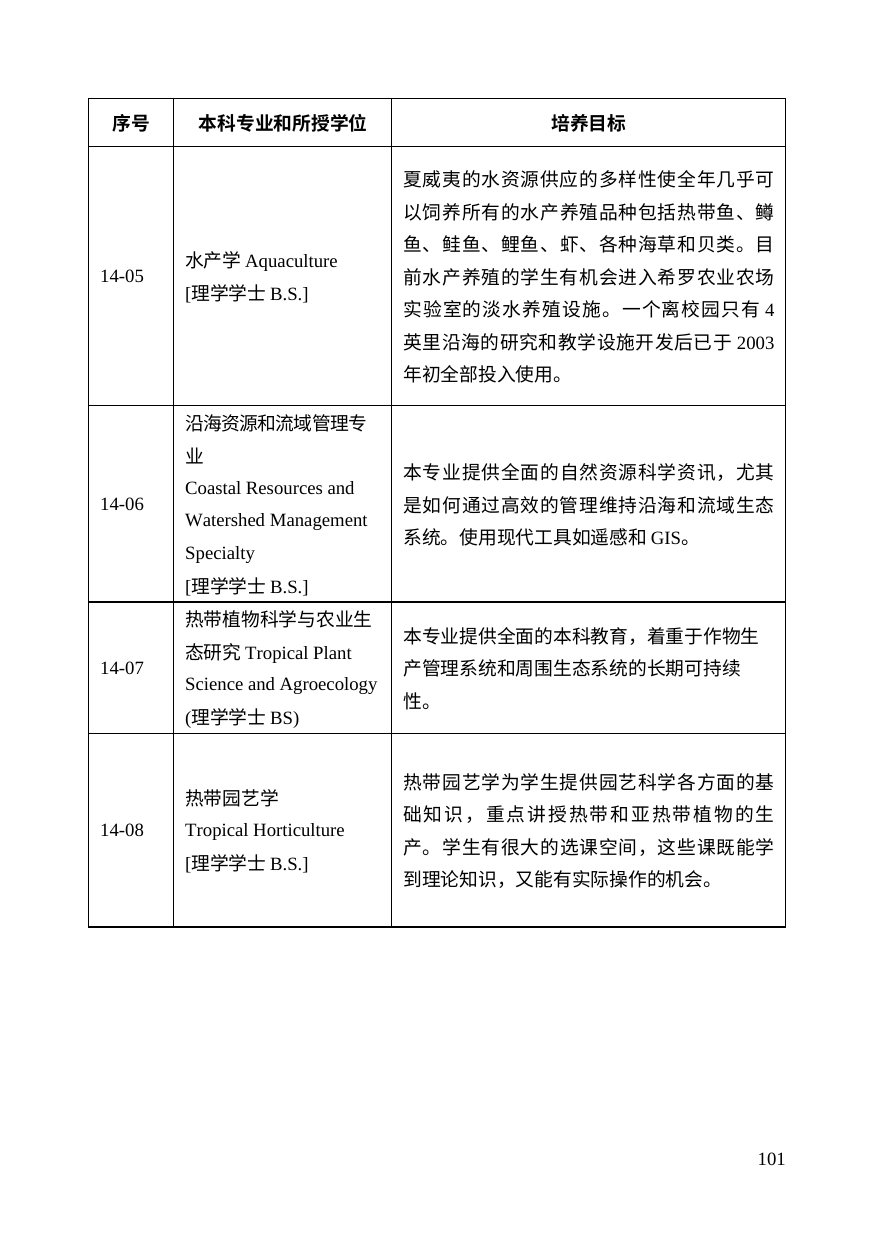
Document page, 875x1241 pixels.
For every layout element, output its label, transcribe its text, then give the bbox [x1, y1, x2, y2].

table_cell 沿海资源和流域管理专业 Coastal Resources and Watershed Management Specialty [理学学士B.S.] [174, 406, 391, 601]
table_cell 热带园艺学为学生提供园艺科学各方面的基础知识，重点讲授热带和亚热带植物的生产。学生有很大的选课空间，这些课既能学到理论知识，又能有实际操作的机会。 [392, 734, 785, 926]
table_cell 热带园艺学 Tropical Horticulture [理学学士B.S.] [174, 734, 391, 926]
table_cell [89, 147, 173, 405]
table_cell 夏威夷的水资源供应的多样性使全年几乎可以饲养所有的水产养殖品种包括热带鱼、鳟鱼、鲑鱼、鲤鱼、虾、各种海草和贝类。目前水产养殖的学生有机会进入希罗农业农场实验室的淡水养殖设施。一个离校园只有4英里沿海的研究和教学设施开发后已于2003年初全部投入使用。 [392, 147, 785, 405]
table_cell 本专业提供全面的自然资源科学资讯，尤其是如何通过高效的管理维持沿海和流域生态系统。使用现代工具如遥感和GIS。 [392, 406, 785, 601]
table_header 本科专业和所授学位 [174, 99, 391, 146]
table_header 序号 [89, 99, 173, 146]
table_cell 水产学Aquaculture [理学学士B.S.] [174, 147, 391, 405]
table_cell [89, 406, 173, 601]
table_cell 本专业提供全面的本科教育，着重于作物生产管理系统和周围生态系统的长期可持续性。 [392, 603, 785, 732]
table_header 培养目标 [392, 99, 785, 146]
table_cell [89, 603, 173, 732]
table_cell 热带植物科学与农业生态研究Tropical Plant Science and Agroecology (理学学士BS) [174, 603, 391, 732]
table_cell [89, 734, 173, 926]
